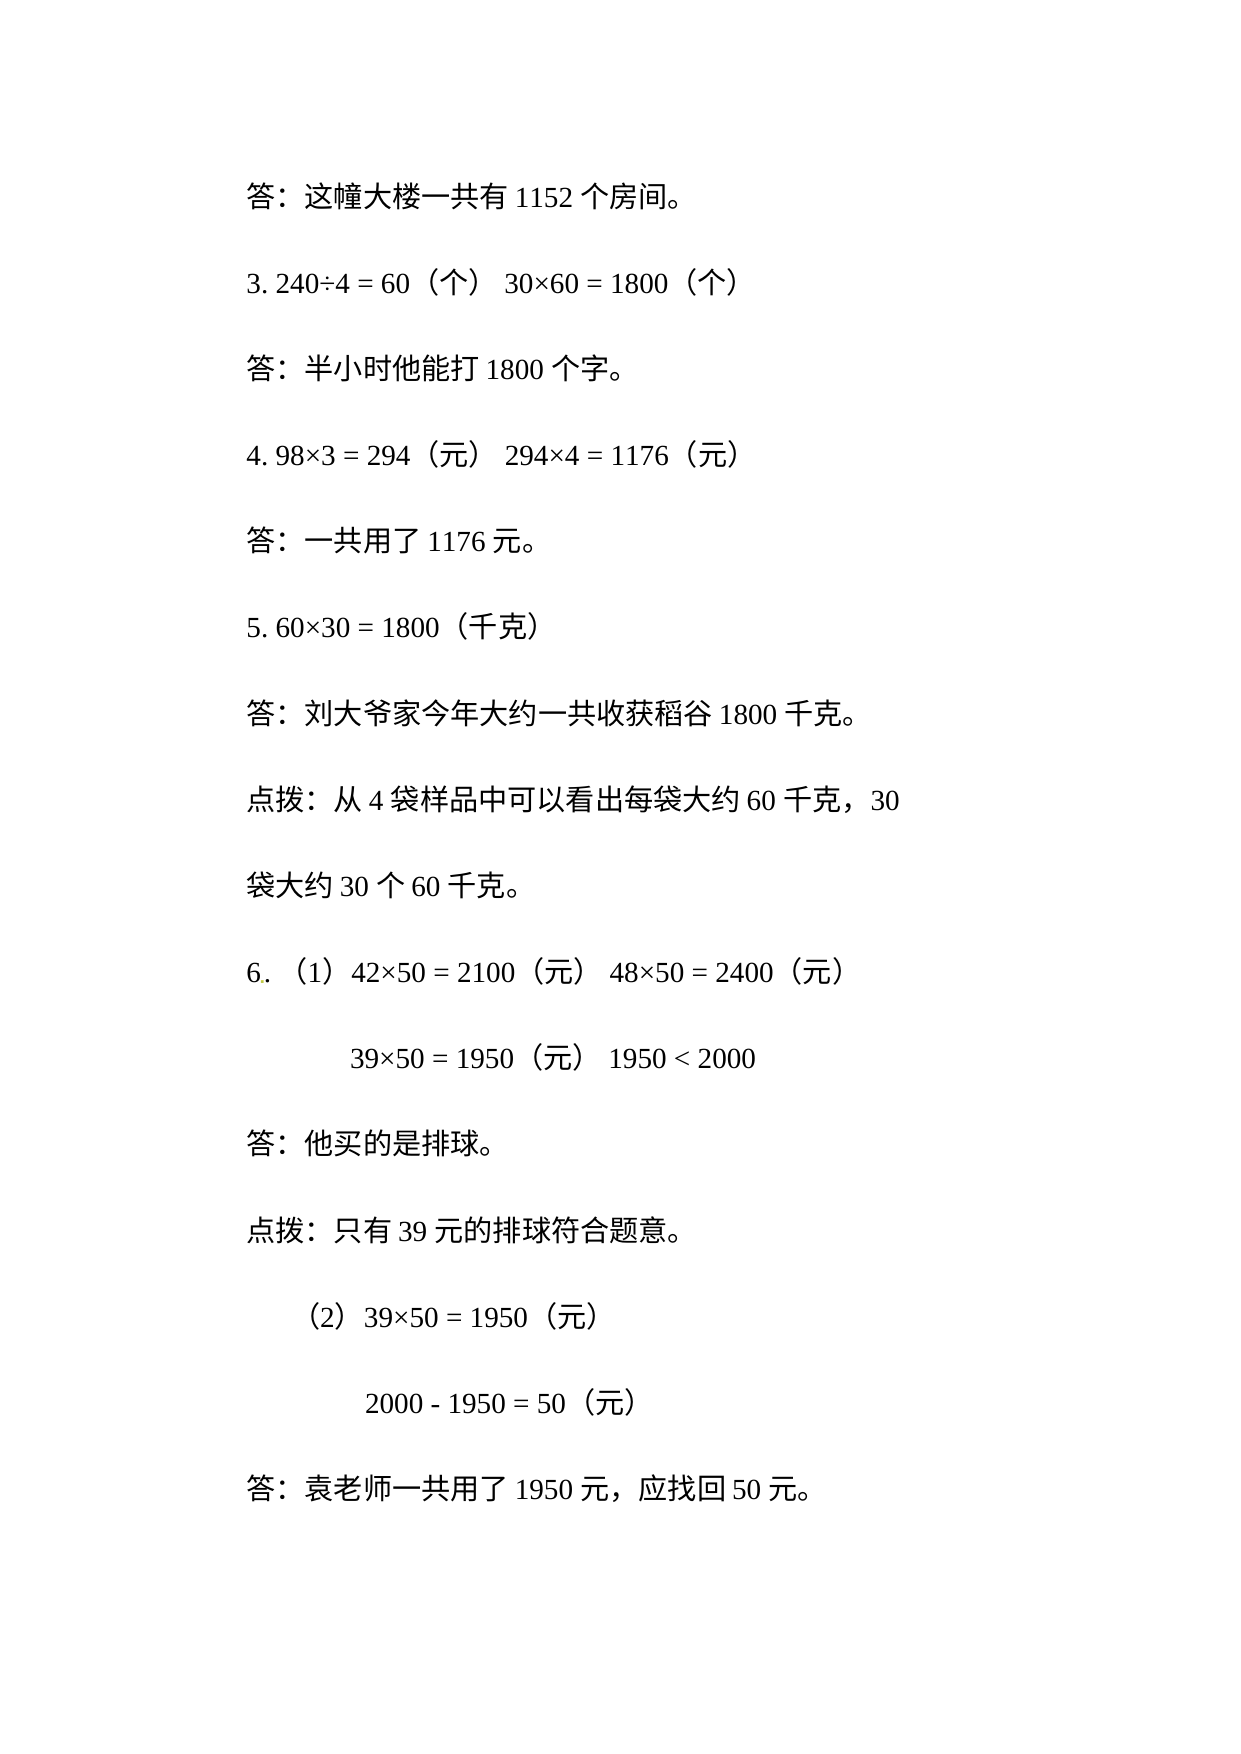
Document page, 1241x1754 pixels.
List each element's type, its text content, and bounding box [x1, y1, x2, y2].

text 6. （1）42×50 = 2100（元） 48×50 = 2400（元） [232, 937, 1053, 1002]
text 袋大约30 个60 千克。 [232, 851, 1053, 916]
text 答：刘大爷家今年大约一共收获稻谷1800 千克。 [232, 679, 1053, 744]
text 答：半小时他能打1800 个字。 [232, 334, 1053, 399]
text （2）39×50 = 1950（元） [232, 1282, 1053, 1347]
text 点拨：从4 袋样品中可以看出每袋大约60 千克，30 [232, 765, 1053, 830]
text 2000 - 1950 = 50（元） [232, 1368, 1053, 1433]
text 点拨：只有39 元的排球符合题意。 [232, 1196, 1053, 1261]
text 答：他买的是排球。 [232, 1109, 1053, 1174]
text 答：袁老师一共用了1950 元，应找回50 元。[来源:学+科+网] [232, 1454, 1053, 1519]
text 答：一共用了1176 元。 [232, 507, 1053, 572]
text 4. 98×3 = 294（元） 294×4 = 1176（元） [232, 420, 1053, 485]
text 5. 60×30 = 1800（千克） [232, 593, 1053, 658]
text 3. 240÷4 = 60（个） 30×60 = 1800（个） [232, 248, 1053, 313]
text 39×50 = 1950（元） 1950 < 2000 [232, 1023, 1053, 1088]
text 答：这幢大楼一共有1152 个房间。 [232, 162, 1053, 227]
